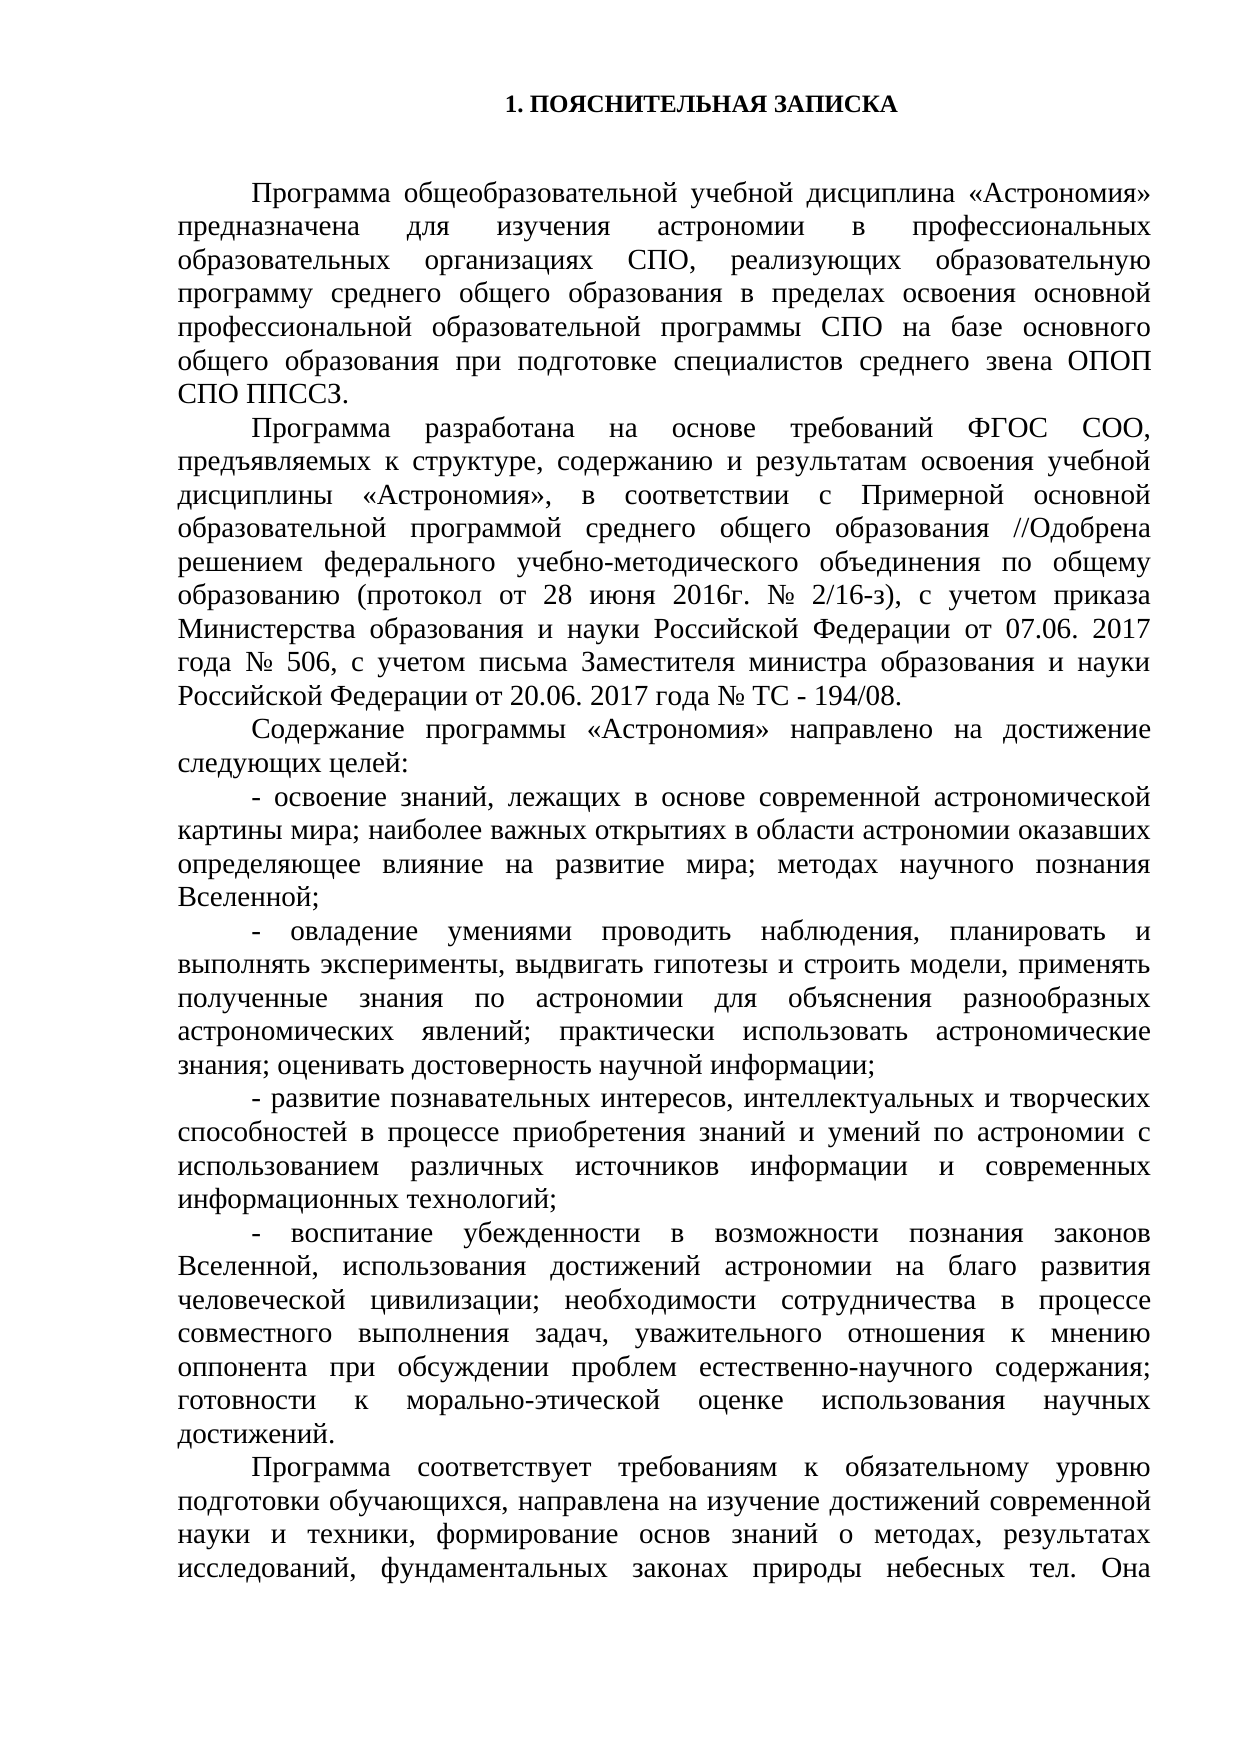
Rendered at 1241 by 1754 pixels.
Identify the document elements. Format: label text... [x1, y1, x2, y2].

text - воспитание убежденности в возможности познания законов Вселенной, использования достижений астрономии на благо развития человеческой цивилизации; необходимости сотрудничества в процессе совместного выполнения задач, уважительного отношения к мнению оппонента при обсуждении проблем естественно-научного содержания; готовности к морально-этической оценке использования научных достижений. [177, 1215, 1152, 1449]
text Программа общеобразовательной учебной дисциплина «Астрономия» предназначена для изучения астрономии в профессиональных образовательных организациях СПО, реализующих образовательную программу среднего общего образования в пределах освоения основной профессиональной образовательной программы СПО на базе основного общего образования при подготовке специалистов среднего звена ОПОП СПО ППССЗ. [177, 175, 1152, 410]
text - освоение знаний, лежащих в основе современной астрономической картины мира; наиболее важных открытиях в области астрономии оказавших определяющее влияние на развитие мира; методах научного познания Вселенной; [177, 779, 1152, 913]
text - развитие познавательных интересов, интеллектуальных и творческих способностей в процессе приобретения знаний и умений по астрономии с использованием различных источников информации и современных информационных технологий; [177, 1081, 1152, 1215]
text Содержание программы «Астрономия» направлено на достижение следующих целей: [177, 712, 1152, 779]
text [177, 1449, 1152, 1584]
text 1. ПОЯСНИТЕЛЬНАЯ ЗАПИСКА [177, 89, 1152, 117]
text - овладение умениями проводить наблюдения, планировать и выполнять эксперименты, выдвигать гипотезы и строить модели, применять полученные знания по астрономии для объяснения разнообразных астрономических явлений; практически использовать астрономические знания; оценивать достоверность научной информации; [177, 913, 1152, 1081]
text Программа разработана на основе требований ФГОС СОО, предъявляемых к структуре, содержанию и результатам освоения учебной дисциплины «Астрономия», в соответствии с Примерной основной образовательной программой среднего общего образования //Одобрена решением федерального учебно-методического объединения по общему образованию (протокол от 28 июня 2016г. № 2/16-з), с учетом приказа Министерства образования и науки Российской Федерации от 07.06. 2017 года № 506, с учетом письма Заместителя министра образования и науки Российской Федерации от 20.06. 2017 года № ТС - 194/08. [177, 410, 1152, 712]
